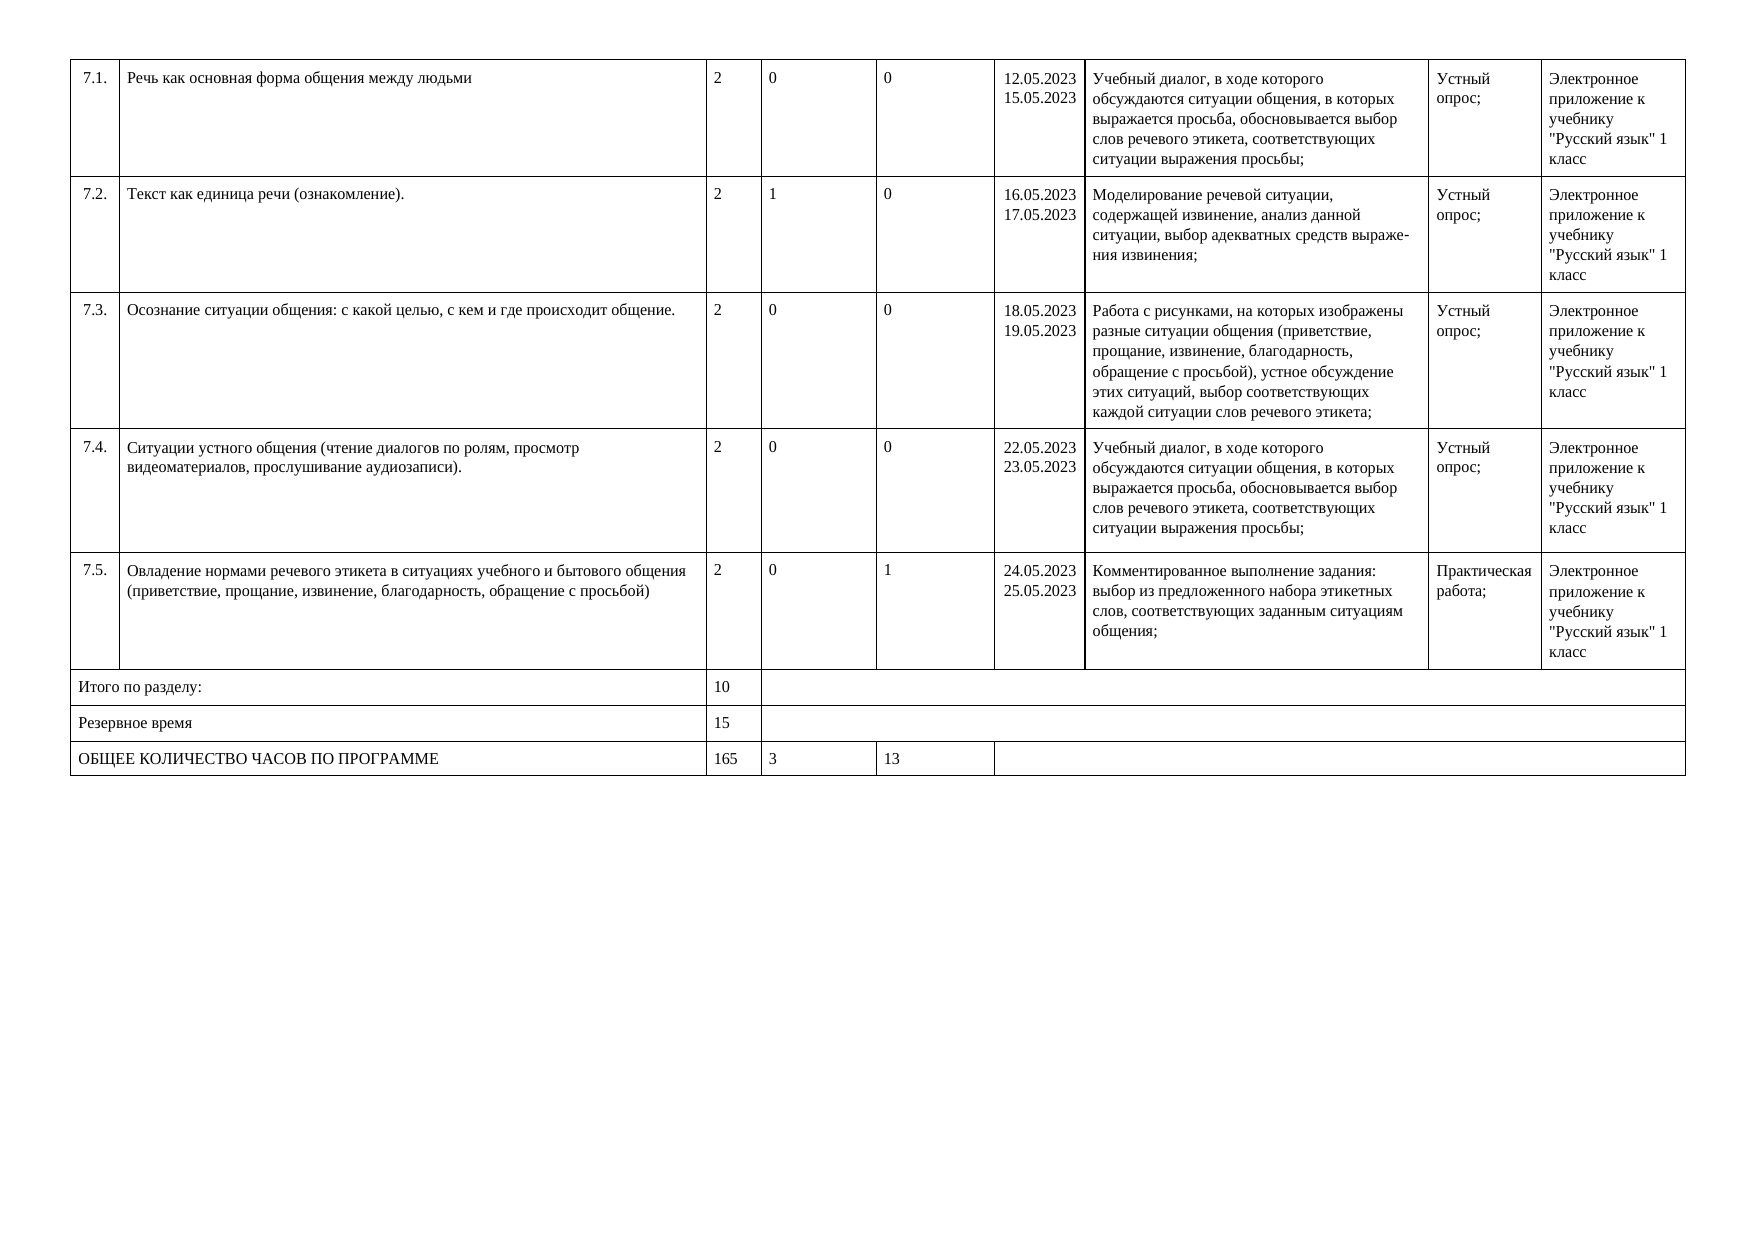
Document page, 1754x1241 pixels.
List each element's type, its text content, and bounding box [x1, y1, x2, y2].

table_cell 7.4. [71, 429, 119, 552]
table_cell Электронное приложение к учебнику "Русский язык" 1 класс [1542, 177, 1685, 292]
table_cell 0 [877, 177, 994, 292]
table_cell Итого по разделу: [71, 670, 706, 705]
table_cell 1 [877, 553, 994, 668]
table_cell 2 [707, 553, 761, 668]
table_cell 0 [762, 553, 876, 668]
table_cell 18.05.2023 19.05.2023 [995, 293, 1084, 428]
table_cell Комментированное выполнение задания: выбор из предло​женного набора этикетных слов, соответствующих заданным ситуациям общения; [1086, 553, 1428, 668]
table_header Речь как основная форма общения между людьми [120, 60, 706, 176]
table_cell Текст как единица речи (ознакомление). [120, 177, 706, 292]
table_header 7.1. [71, 60, 119, 176]
table_cell 7.3. [71, 293, 119, 428]
table_cell 22.05.2023 23.05.2023 [995, 429, 1084, 552]
table_header Электронное приложение к учебнику "Русский язык" 1 класс [1542, 60, 1685, 176]
table_cell Устный опрос; [1429, 177, 1541, 292]
table_cell Ситуации устного общения (чтение диалогов по ролям, просмотр видеоматериалов, прослушивание аудиозаписи). [120, 429, 706, 552]
table_header Учебный диалог, в ходе которого обсуждаются ситуации общения, в которых выражается просьба, обосновывается выбор слов речевого этикета, соответствующих ситуации выражения просьбы; [1086, 60, 1428, 176]
table_cell [762, 706, 1685, 741]
table_cell Учебный диалог, в ходе которого обсуждаются ситуации общения, в которых выражается просьба, обосновывается выбор слов речевого этикета, соответствующих ситуации выражения просьбы; [1086, 429, 1428, 552]
table_cell Практическая работа; [1429, 553, 1541, 668]
table_cell 2 [707, 293, 761, 428]
table_cell 0 [762, 429, 876, 552]
table_cell Резервное время [71, 706, 706, 741]
table_cell 16.05.2023 17.05.2023 [995, 177, 1084, 292]
table_cell 2 [707, 429, 761, 552]
table_header 0 [877, 60, 994, 176]
table_cell 15 [707, 706, 761, 741]
table_cell 2 [707, 177, 761, 292]
table_header Устный опрос; [1429, 60, 1541, 176]
table_cell Электронное приложение к учебнику "Русский язык" 1 класс [1542, 553, 1685, 668]
table_header 0 [762, 60, 876, 176]
table_cell 24.05.2023 25.05.2023 [995, 553, 1084, 668]
table_cell 13 [877, 742, 994, 775]
table_cell 0 [762, 293, 876, 428]
table_cell 3 [762, 742, 876, 775]
table_cell 165 [707, 742, 761, 775]
table_cell ОБЩЕЕ КОЛИЧЕСТВО ЧАСОВ ПО ПРОГРАММЕ [71, 742, 706, 775]
table_cell 0 [877, 429, 994, 552]
table_cell Устный опрос; [1429, 429, 1541, 552]
table_cell Осознание ситуации общения: с какой целью, с кем и где происходит общение. [120, 293, 706, 428]
table_cell Моделирование речевой ситуации, содержащей извинение, анализ данной ситуации, выбор адекватных средств выраже​‐ния извинения; [1086, 177, 1428, 292]
table_cell 7.5. [71, 553, 119, 668]
table_cell [995, 742, 1685, 775]
table_cell Электронное приложение к учебнику "Русский язык" 1 класс [1542, 293, 1685, 428]
table_cell 0 [877, 293, 994, 428]
table_cell 10 [707, 670, 761, 705]
table_cell Электронное приложение к учебнику "Русский язык" 1 класс [1542, 429, 1685, 552]
table_cell Устный опрос; [1429, 293, 1541, 428]
table_cell Работа с рисунками, на которых изображены разные ситуа​ции общения (приветствие, прощание, извинение, благодар​ность, обращение с просьбой), устное обсуждение этих ситуаций, выбор соответствующих каждой ситуации слов речевого этикета; [1086, 293, 1428, 428]
table_cell 7.2. [71, 177, 119, 292]
table_cell 1 [762, 177, 876, 292]
table_cell [762, 670, 1685, 705]
table_header 2 [707, 60, 761, 176]
table_header 12.05.2023 15.05.2023 [995, 60, 1084, 176]
table_cell Овладение нормами речевого этикета в ситуациях учебного и бытового общения (приветствие, прощание, извинение, благодарность, обращение с просьбой) [120, 553, 706, 668]
